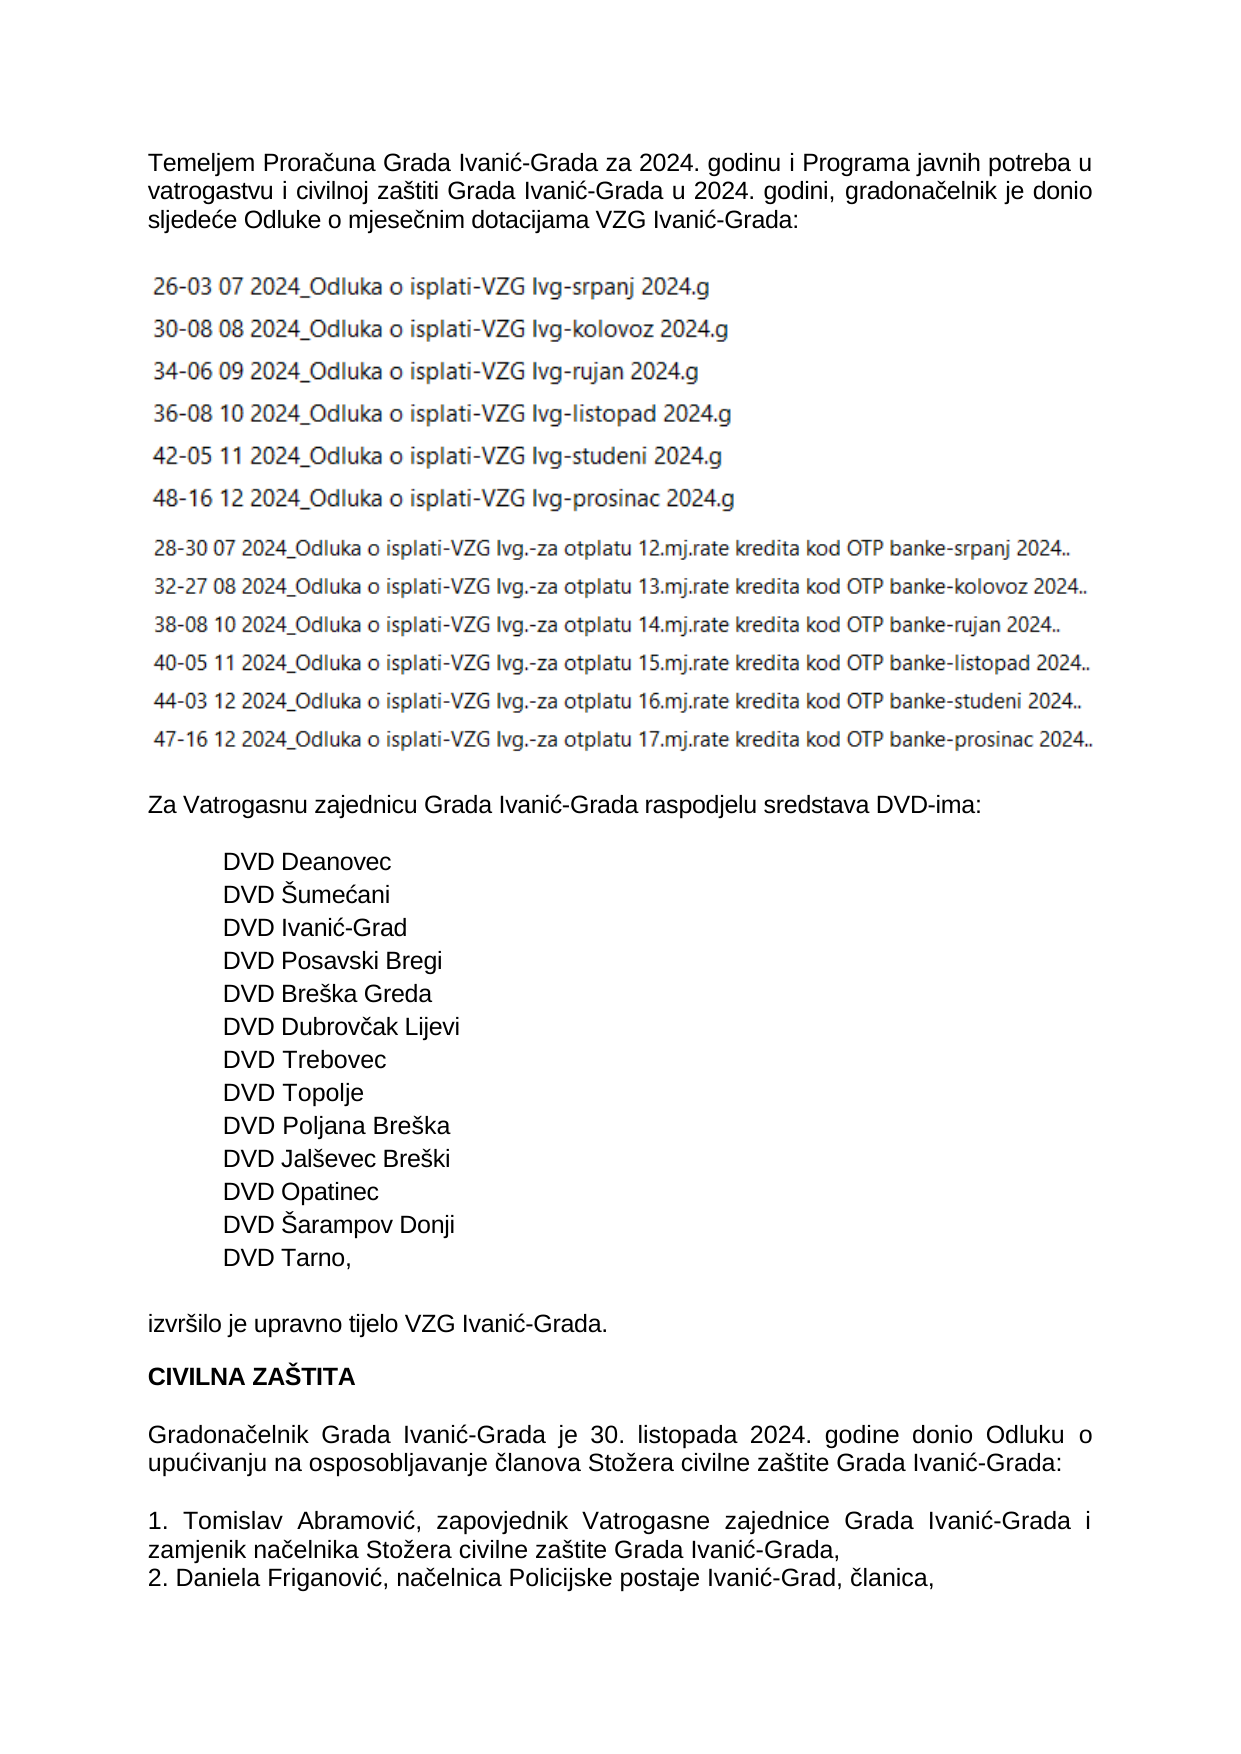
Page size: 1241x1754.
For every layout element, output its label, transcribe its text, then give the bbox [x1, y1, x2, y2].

text 2. Daniela Friganović, načelnica Policijske postaje Ivanić-Grad, članica, [148, 1563, 1093, 1592]
text DVD Trebovec [148, 1045, 1093, 1074]
text Gradonačelnik Grada Ivanić-Grada je 30. listopada 2024. godine donio Odluku o upućivanju na osposobljavanje članova Stožera civilne zaštite Grada Ivanić-Grada: [148, 1420, 1093, 1477]
text DVD Opatinec [148, 1177, 1093, 1206]
text DVD Topolje [148, 1078, 1093, 1107]
text DVD Posavski Bregi [148, 946, 1093, 975]
text DVD Ivanić-Grad [148, 913, 1093, 942]
text DVD Tarno, [148, 1243, 1093, 1272]
text DVD Poljana Breška [148, 1111, 1093, 1140]
picture [147, 262, 1093, 761]
text 1. Tomislav Abramović, zapovjednik Vatrogasne zajednice Grada Ivanić-Grada i zamjenik načelnika Stožera civilne zaštite Grada Ivanić-Grada, [148, 1506, 1093, 1563]
text DVD Šarampov Donji [148, 1210, 1093, 1239]
text DVD Deanovec [148, 847, 1093, 876]
text izvršilo je upravno tijelo VZG Ivanić-Grada. [148, 1309, 1093, 1338]
text Temeljem Proračuna Grada Ivanić-Grada za 2024. godinu i Programa javnih potreba u vatrogastvu i civilnoj zaštiti Grada Ivanić-Grada u 2024. godini, gradonačelnik je donio sljedeće Odluke o mjesečnim dotacijama VZG Ivanić-Grada: [148, 148, 1093, 234]
text DVD Jalševec Breški [148, 1144, 1093, 1173]
text DVD Dubrovčak Lijevi [148, 1012, 1093, 1041]
text DVD Šumećani [148, 880, 1093, 909]
text CIVILNA ZAŠTITA [148, 1362, 1093, 1391]
text DVD Breška Greda [148, 979, 1093, 1008]
text Za Vatrogasnu zajednicu Grada Ivanić-Grada raspodjelu sredstava DVD-ima: [148, 790, 1093, 818]
